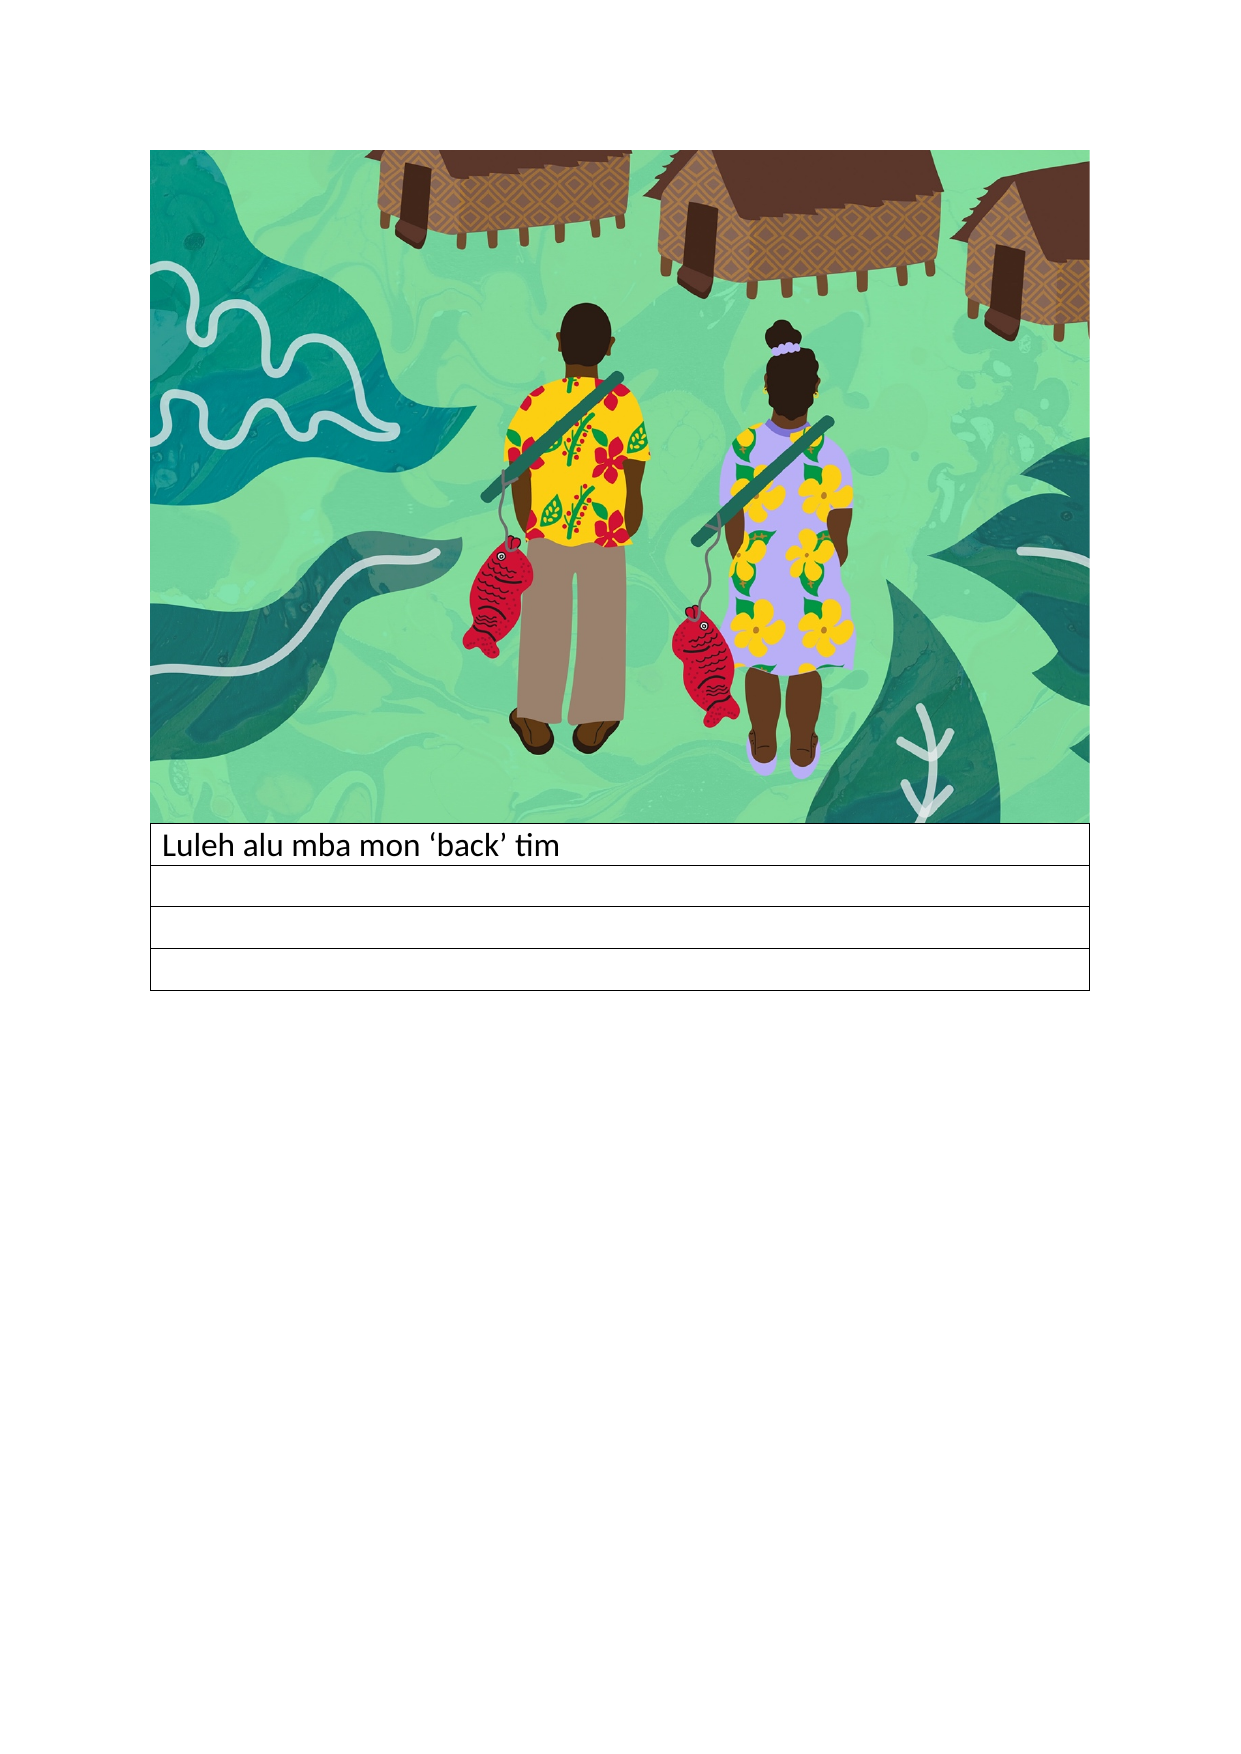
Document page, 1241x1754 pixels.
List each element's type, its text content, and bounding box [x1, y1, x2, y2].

table_header Luleh alu mba mon ‘back’ tim [151, 824, 1089, 864]
table_cell [151, 907, 1089, 948]
table_cell [151, 866, 1089, 906]
picture [150, 150, 1090, 823]
table_cell [151, 949, 1089, 990]
